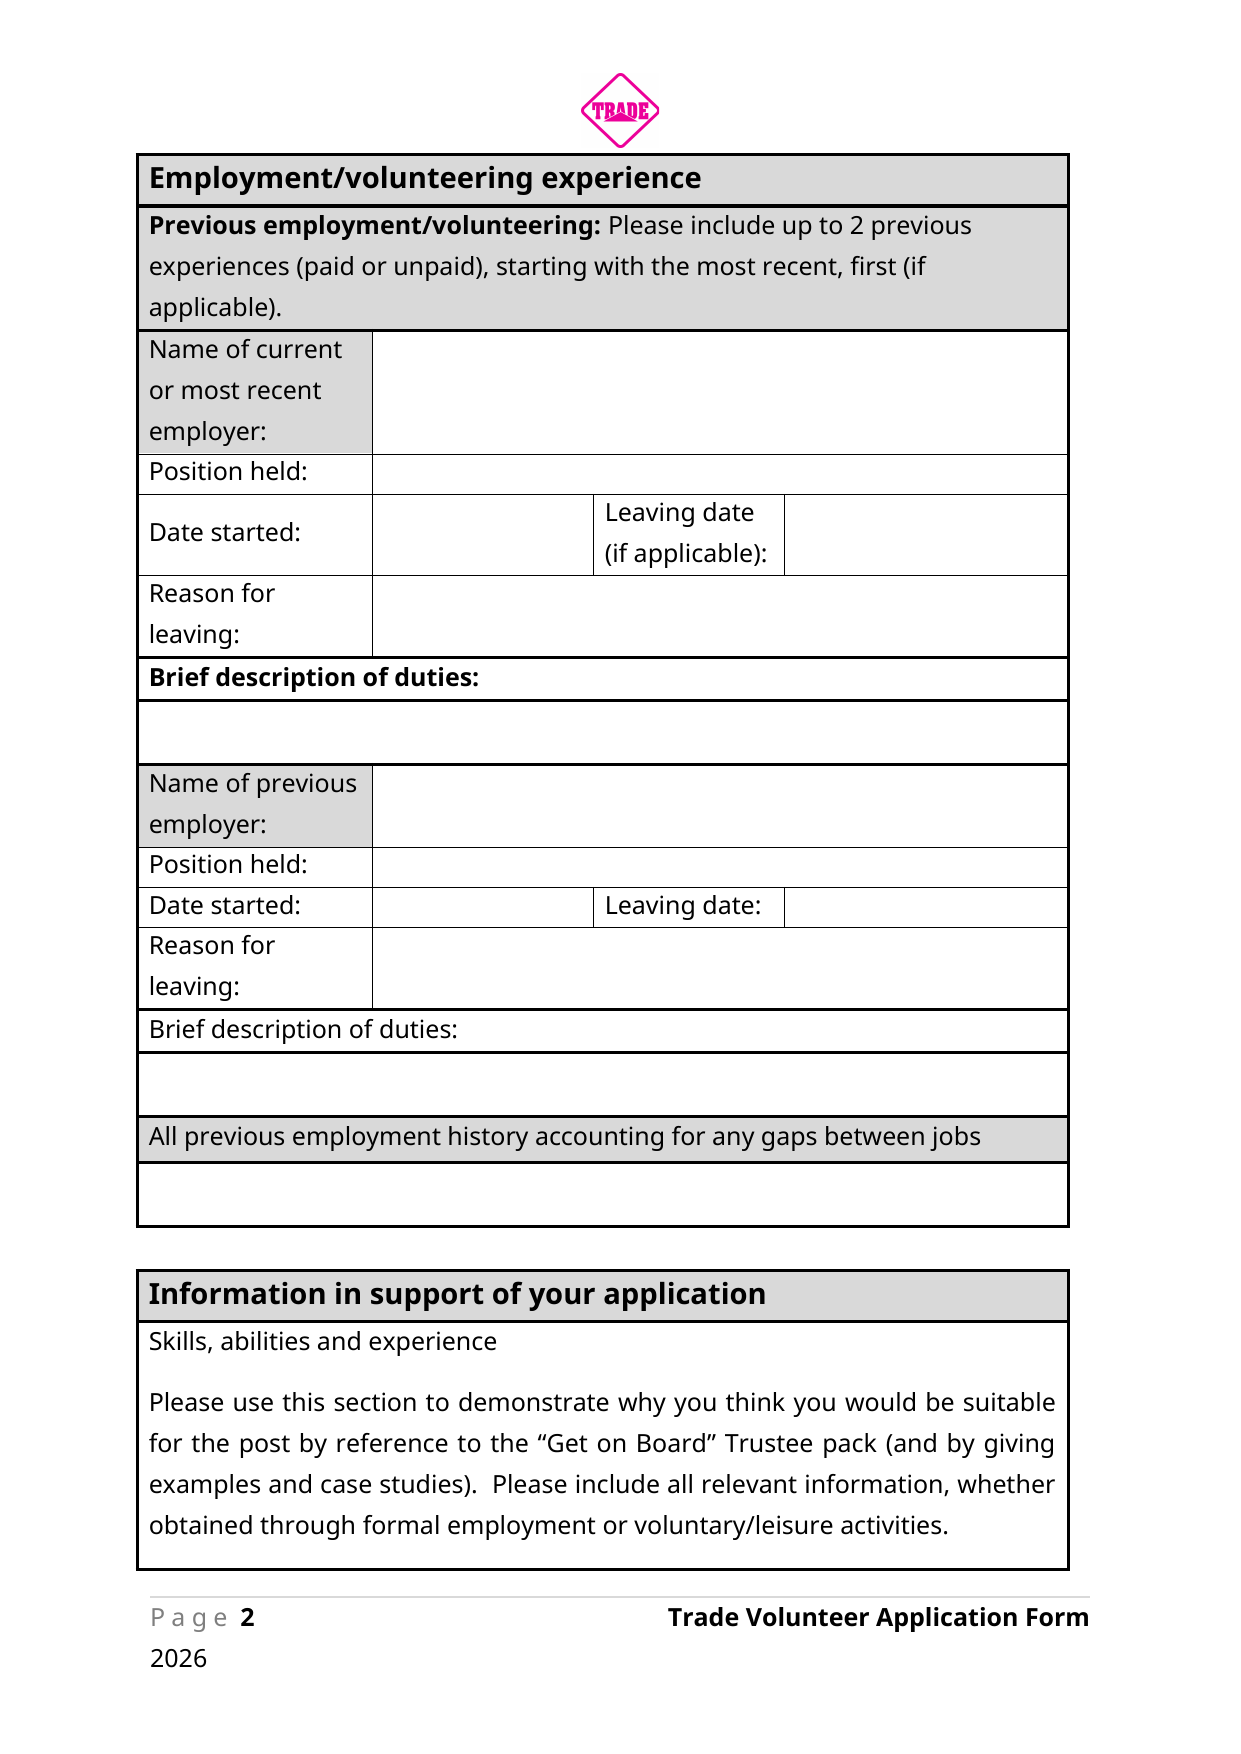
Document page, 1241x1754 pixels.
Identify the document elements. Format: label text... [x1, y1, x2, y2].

table_cell Position held: [139, 848, 372, 887]
table_cell Leaving date (if applicable): [594, 495, 784, 575]
table_cell [139, 702, 1067, 763]
table_cell [139, 1054, 1067, 1115]
table_cell Position held: [139, 455, 372, 494]
table_cell [373, 332, 1067, 453]
table_cell Reason for leaving: [139, 928, 372, 1008]
table_cell [373, 888, 593, 927]
table_header Information in support of your application [139, 1272, 1067, 1320]
table_cell Reason for leaving: [139, 576, 372, 656]
table_cell Brief description of duties: [139, 659, 1067, 699]
table_cell [139, 1164, 1067, 1225]
table_cell [373, 576, 1067, 656]
table_cell Leaving date: [594, 888, 784, 927]
table_cell Date started: [139, 495, 372, 575]
picture [581, 73, 660, 148]
table_cell Skills, abilities and experience Please use this section to demonstrate why you think you would be suitable for the post by reference to the “Get on Board” Trustee pack (and by giving examples and case studies). Please include all relevant information, whether obtained through formal employment or voluntary/leisure activities. [139, 1323, 1067, 1568]
table_cell Name of current or most recent employer: [139, 332, 372, 453]
table_cell All previous employment history accounting for any gaps between jobs [139, 1118, 1067, 1161]
table_cell Brief description of duties: [139, 1011, 1067, 1051]
table_cell [373, 455, 1067, 494]
table_cell Employment/volunteering experience [139, 156, 1067, 204]
table_cell Date started: [139, 888, 372, 927]
table_cell [785, 888, 1067, 927]
table_cell Name of previous employer: [139, 766, 372, 847]
table_cell [785, 495, 1067, 575]
table_cell Previous employment/volunteering: Please include up to 2 previous experiences (paid or unpaid), starting with the most recent, first (if applicable). [139, 208, 1067, 329]
table_cell [373, 848, 1067, 887]
table_cell [373, 766, 1067, 847]
table_cell [373, 495, 593, 575]
table_cell [373, 928, 1067, 1008]
